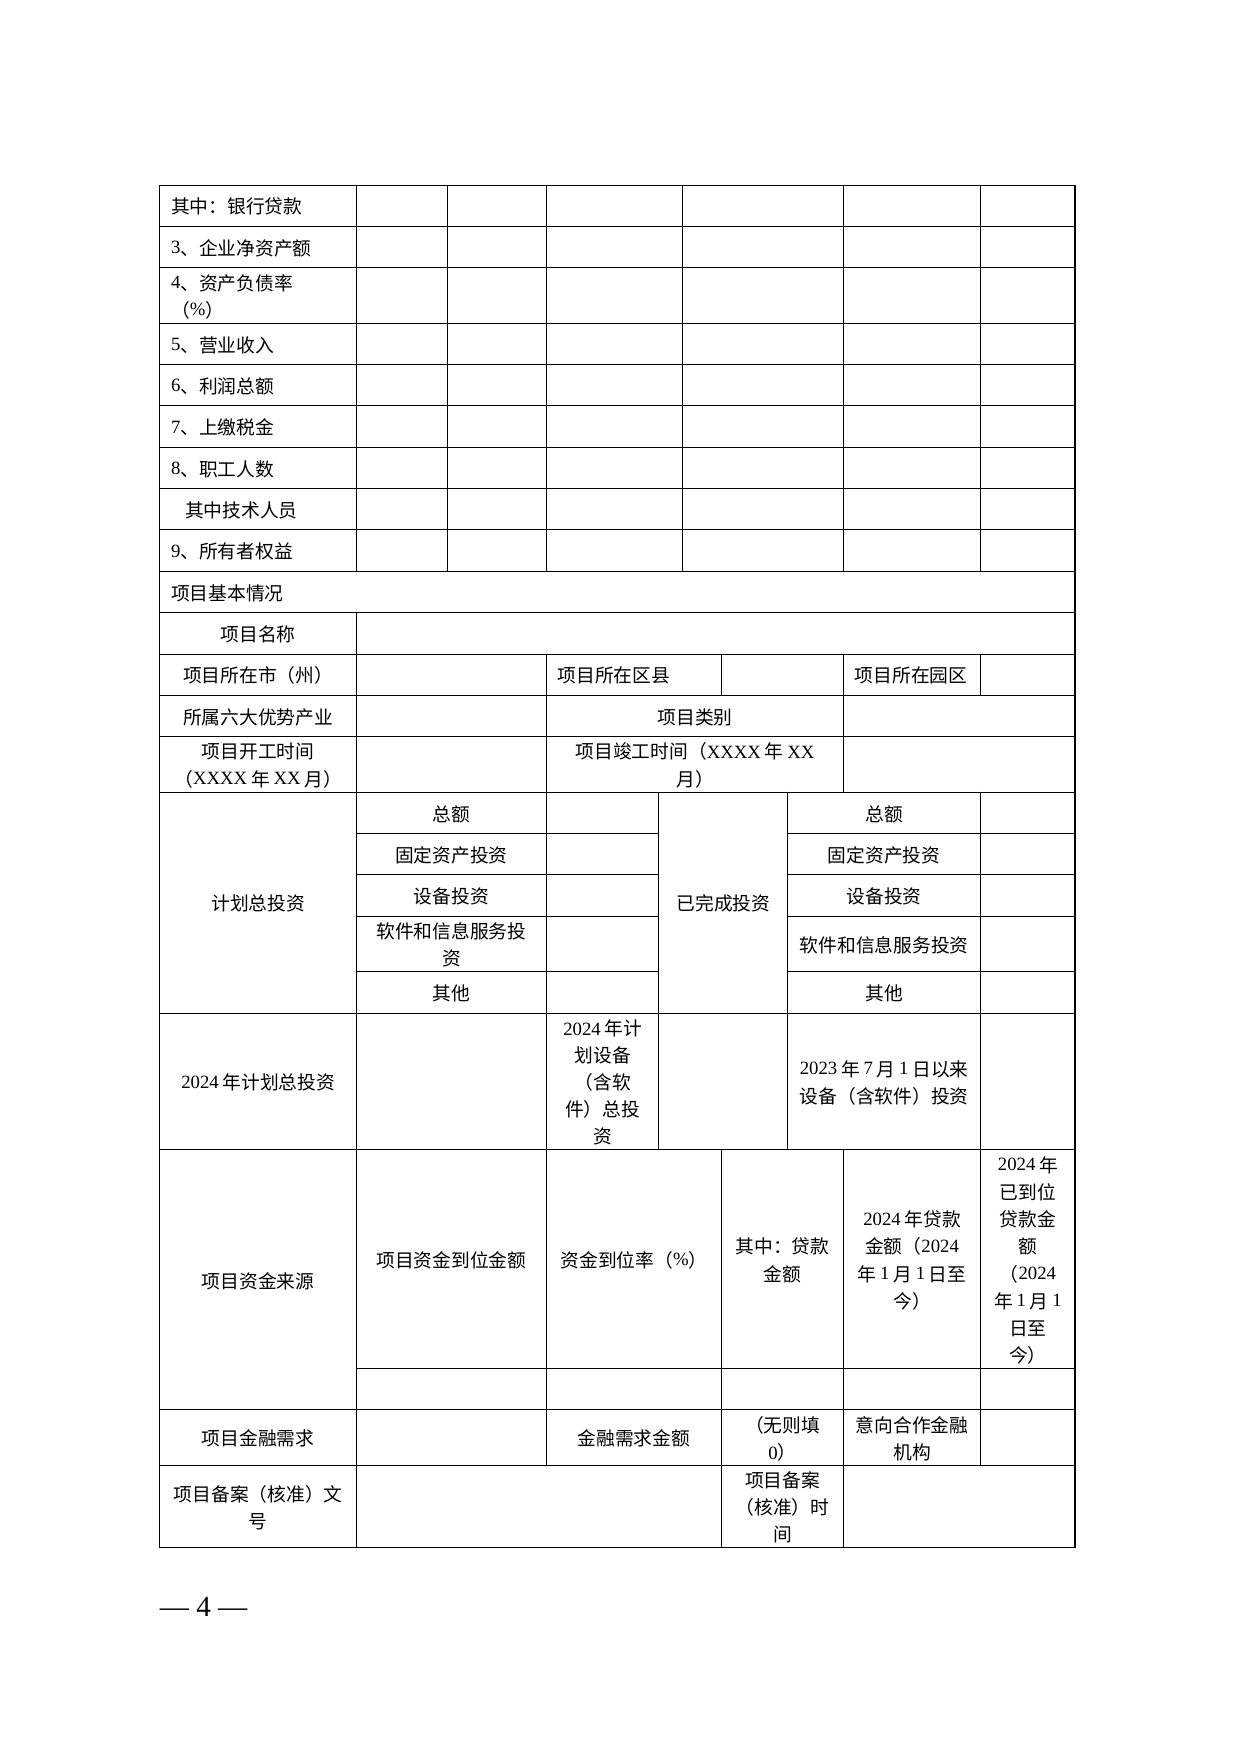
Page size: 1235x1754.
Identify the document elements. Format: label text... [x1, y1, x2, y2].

table_cell 其中技术人员 [160, 489, 356, 529]
table_cell 软件和信息服务投资 [788, 917, 980, 971]
table_cell [844, 737, 1074, 792]
table_cell 项目竣工时间（XXXX年XX月） [547, 737, 843, 792]
table_cell 固定资产投资 [788, 834, 980, 874]
table_cell [981, 972, 1074, 1012]
table_cell [357, 530, 447, 571]
table_cell 项目基本情况 [160, 572, 1074, 612]
table_cell [981, 530, 1074, 571]
table_cell [981, 875, 1074, 916]
table_cell [448, 489, 546, 529]
table_cell [357, 186, 447, 226]
table_cell [448, 227, 546, 267]
table_cell 2024年计划设备（含软件）总投资 [547, 1014, 658, 1149]
table_cell [547, 186, 682, 226]
table_cell 项目资金到位金额 [357, 1150, 546, 1368]
table_cell [981, 489, 1074, 529]
table_cell 资金到位率（%） [547, 1150, 721, 1368]
table_cell [357, 268, 447, 323]
table_cell 设备投资 [357, 875, 546, 916]
table_cell [357, 448, 447, 488]
table_cell 所属六大优势产业 [160, 696, 356, 736]
table_cell [844, 530, 980, 571]
table_cell 项目开工时间（XXXX年XX月） [160, 737, 356, 792]
table_cell 项目所在园区 [844, 655, 980, 695]
table_cell [722, 1369, 843, 1409]
table_cell 项目金融需求 [160, 1410, 356, 1465]
table_cell [844, 1369, 980, 1409]
table_cell 项目类别 [547, 696, 843, 736]
table_cell 项目所在市（州） [160, 655, 356, 695]
table_cell [981, 406, 1074, 447]
table_cell [981, 917, 1074, 971]
table_cell 其他 [357, 972, 546, 1012]
table_cell [981, 655, 1074, 695]
table_cell [981, 793, 1074, 833]
table_cell [357, 737, 546, 792]
table_cell [844, 365, 980, 405]
table_cell 4、资产负债率（%） [160, 268, 356, 323]
table_cell 2024年贷款金额（2024年1月1日至今） [844, 1150, 980, 1368]
table_cell [683, 186, 843, 226]
table_cell [683, 324, 843, 364]
table_cell 设备投资 [788, 875, 980, 916]
table_cell 总额 [357, 793, 546, 833]
table_cell [357, 406, 447, 447]
table_cell 软件和信息服务投资 [357, 917, 546, 971]
table_cell （无则填0） [722, 1410, 843, 1465]
table_cell [547, 324, 682, 364]
table_cell [844, 268, 980, 323]
table_cell [357, 1410, 546, 1465]
table_cell [547, 530, 682, 571]
table_cell [547, 406, 682, 447]
table_cell 2023年7月1日以来设备（含软件）投资 [788, 1014, 980, 1149]
table_cell [981, 268, 1074, 323]
table_cell [981, 365, 1074, 405]
table_cell 项目所在区县 [547, 655, 721, 695]
table_cell [981, 834, 1074, 874]
table_cell [448, 530, 546, 571]
table_cell [547, 489, 682, 529]
table_cell [844, 186, 980, 226]
table_cell [981, 1369, 1074, 1409]
table_cell [683, 448, 843, 488]
table_cell [981, 186, 1074, 226]
table_cell [659, 1014, 787, 1149]
table_cell [547, 834, 658, 874]
table_cell [448, 324, 546, 364]
table_cell 6、利润总额 [160, 365, 356, 405]
table_cell [547, 227, 682, 267]
table_cell [357, 696, 546, 736]
table_cell 计划总投资 [160, 793, 356, 1012]
table_cell 9、所有者权益 [160, 530, 356, 571]
table_cell 已完成投资 [659, 793, 787, 1012]
table_cell 2024年计划总投资 [160, 1014, 356, 1149]
table_cell [547, 1369, 721, 1409]
table_cell [448, 186, 546, 226]
table_cell [547, 875, 658, 916]
table_cell [722, 655, 843, 695]
table_cell [357, 1014, 546, 1149]
table_cell [683, 227, 843, 267]
table_cell [357, 227, 447, 267]
table_cell 金融需求金额 [547, 1410, 721, 1465]
table_cell 其中：贷款金额 [722, 1150, 843, 1368]
table_cell [547, 268, 682, 323]
table_cell [981, 1014, 1074, 1149]
table_cell [448, 448, 546, 488]
table_cell 其他 [788, 972, 980, 1012]
table_cell 意向合作金融机构 [844, 1410, 980, 1465]
table_cell 3、企业净资产额 [160, 227, 356, 267]
table_cell 项目资金来源 [160, 1150, 356, 1409]
table_cell [357, 324, 447, 364]
table_cell 7、上缴税金 [160, 406, 356, 447]
table_cell [683, 530, 843, 571]
table_cell [844, 406, 980, 447]
table_cell [981, 1410, 1074, 1465]
table_cell [357, 655, 546, 695]
table_cell [844, 227, 980, 267]
table_cell [357, 1369, 546, 1409]
table_cell [547, 917, 658, 971]
table_cell [683, 365, 843, 405]
table_cell [981, 324, 1074, 364]
table_cell 固定资产投资 [357, 834, 546, 874]
table_cell [357, 365, 447, 405]
table_cell [547, 448, 682, 488]
table_cell [547, 793, 658, 833]
table_cell [683, 268, 843, 323]
table_cell [844, 489, 980, 529]
table_cell [981, 227, 1074, 267]
table_cell 8、职工人数 [160, 448, 356, 488]
table_cell 总额 [788, 793, 980, 833]
table_cell [981, 448, 1074, 488]
table_cell 5、营业收入 [160, 324, 356, 364]
table_cell [844, 324, 980, 364]
table_cell 项目备案（核准）文号 [160, 1466, 356, 1547]
table_cell [844, 696, 1074, 736]
table_cell [448, 268, 546, 323]
table_cell [448, 406, 546, 447]
table_cell [547, 972, 658, 1012]
table_cell [844, 1466, 1074, 1547]
table_cell [357, 613, 1074, 653]
table_cell 项目备案（核准）时间 [722, 1466, 843, 1547]
table_cell [844, 448, 980, 488]
table_cell [547, 365, 682, 405]
table_cell 2024年已到位贷款金额（2024年1月1日至今） [981, 1150, 1074, 1368]
table_cell [683, 406, 843, 447]
table_cell [448, 365, 546, 405]
table_cell [357, 1466, 721, 1547]
table_cell 项目名称 [160, 613, 356, 653]
table_cell 其中：银行贷款 [160, 186, 356, 226]
table_cell [357, 489, 447, 529]
table_cell [683, 489, 843, 529]
